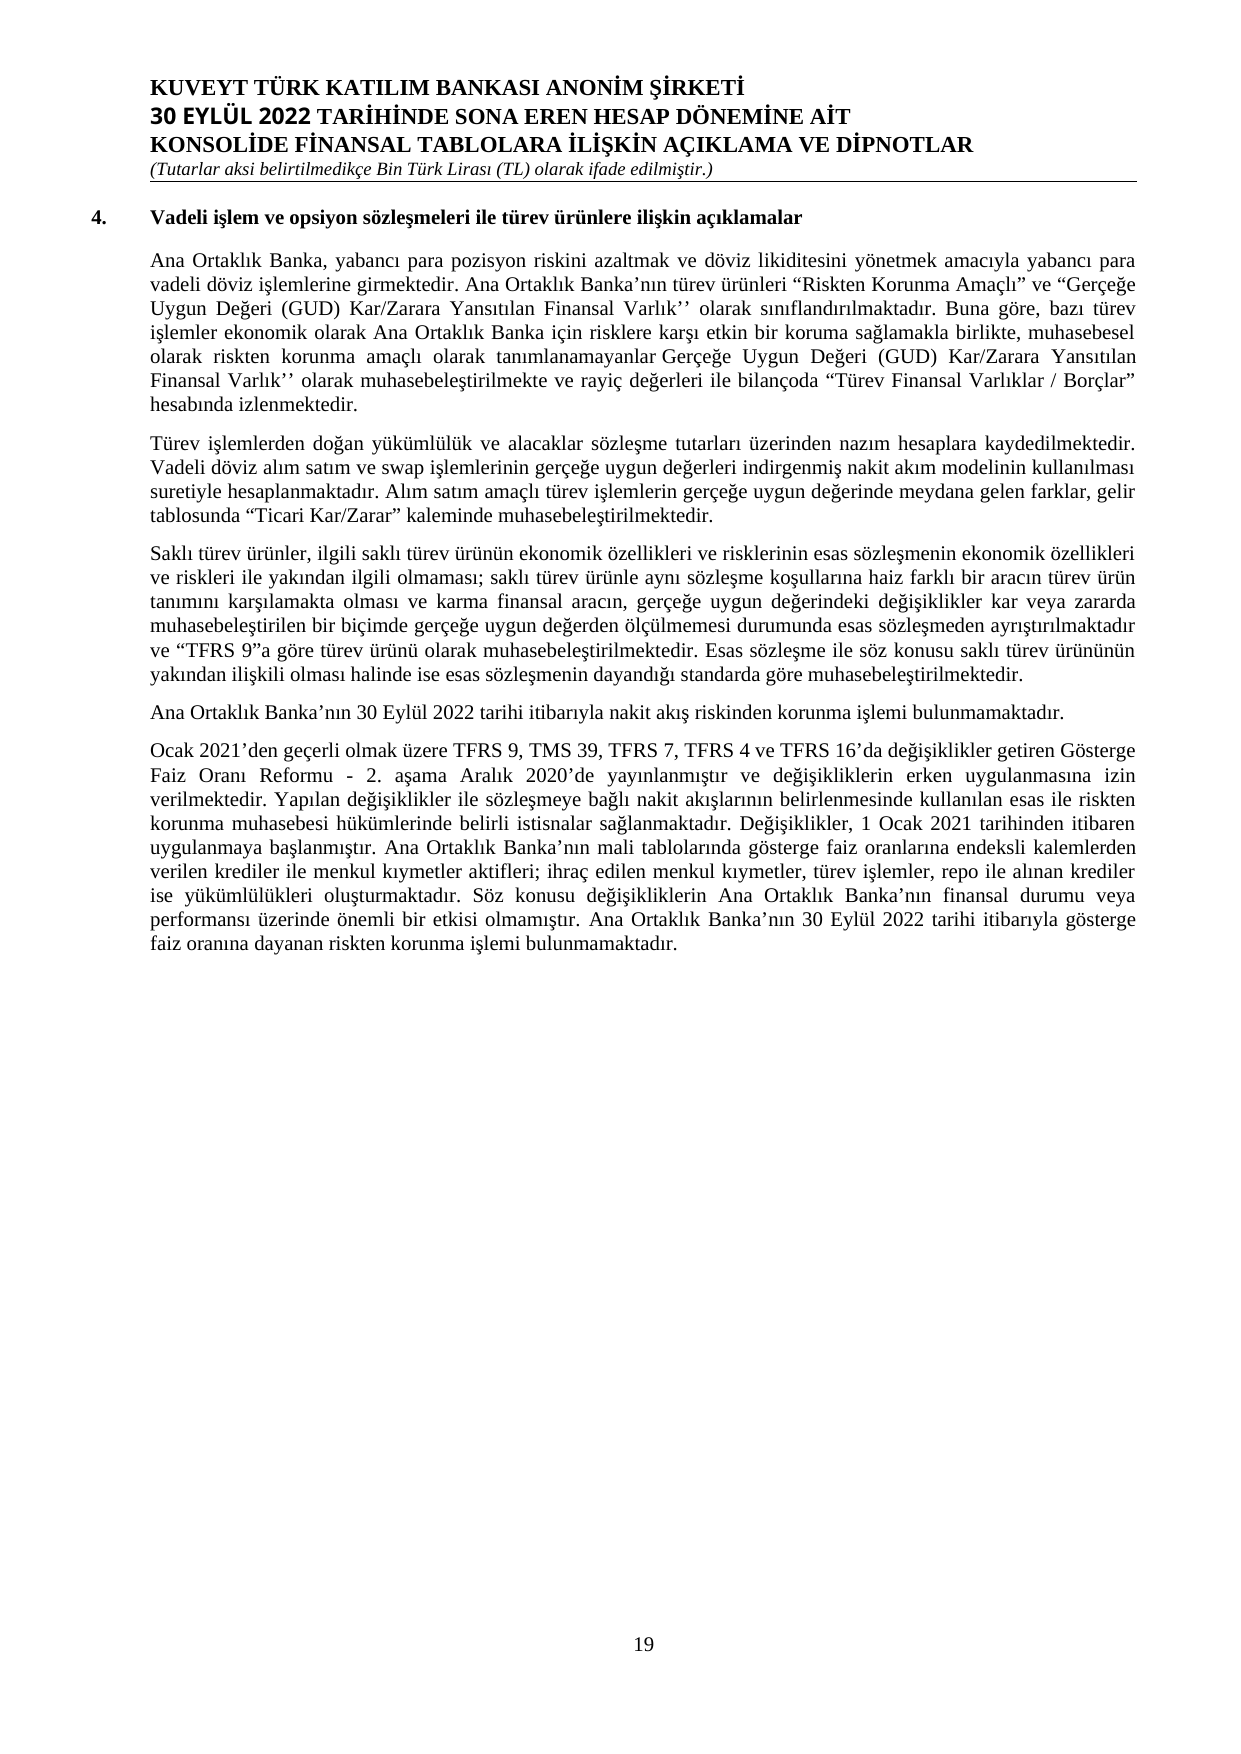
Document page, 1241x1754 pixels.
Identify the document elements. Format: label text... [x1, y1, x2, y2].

text Ana Ortaklık Banka’nın 30 Eylül 2022 tarihi itibarıyla nakit akış riskinden korunma işlemi bulunmamaktadır. [150, 700, 1137, 724]
text Ocak 2021’den geçerli olmak üzere TFRS 9, TMS 39, TFRS 7, TFRS 4 ve TFRS 16’da değişiklikler getiren Gösterge Faiz Oranı Reformu - 2. aşama Aralık 2020’de yayınlanmıştır ve değişikliklerin erken uygulanmasına izin verilmektedir. Yapılan değişiklikler ile sözleşmeye bağlı nakit akışlarının belirlenmesinde kullanılan esas ile riskten korunma muhasebesi hükümlerinde belirli istisnalar sağlanmaktadır. Değişiklikler, 1 Ocak 2021 tarihinden itibaren uygulanmaya başlanmıştır. Ana Ortaklık Banka’nın mali tablolarında gösterge faiz oranlarına endeksli kalemlerden verilen krediler ile menkul kıymetler aktifleri; ihraç edilen menkul kıymetler, türev işlemler, repo ile alınan krediler ise yükümlülükleri oluşturmaktadır. Söz konusu değişikliklerin Ana Ortaklık Banka’nın finansal durumu veya performansı üzerinde önemli bir etkisi olmamıştır. Ana Ortaklık Banka’nın 30 Eylül 2022 tarihi itibarıyla gösterge faiz oranına dayanan riskten korunma işlemi bulunmamaktadır. [150, 738, 1137, 955]
text Türev işlemlerden doğan yükümlülük ve alacaklar sözleşme tutarları üzerinden nazım hesaplara kaydedilmektedir. Vadeli döviz alım satım ve swap işlemlerinin gerçeğe uygun değerleri indirgenmiş nakit akım modelinin kullanılması suretiyle hesaplanmaktadır. Alım satım amaçlı türev işlemlerin gerçeğe uygun değerinde meydana gelen farklar, gelir tablosunda “Ticari Kar/Zarar” kaleminde muhasebeleştirilmektedir. [150, 431, 1137, 527]
text Saklı türev ürünler, ilgili saklı türev ürünün ekonomik özellikleri ve risklerinin esas sözleşmenin ekonomik özellikleri ve riskleri ile yakından ilgili olmaması; saklı türev ürünle aynı sözleşme koşullarına haiz farklı bir aracın türev ürün tanımını karşılamakta olması ve karma finansal aracın, gerçeğe uygun değerindeki değişiklikler kar veya zararda muhasebeleştirilen bir biçimde gerçeğe uygun değerden ölçülmemesi durumunda esas sözleşmeden ayrıştırılmaktadır ve “TFRS 9”a göre türev ürünü olarak muhasebeleştirilmektedir. Esas sözleşme ile söz konusu saklı türev ürününün yakından ilişkili olması halinde ise esas sözleşmenin dayandığı standarda göre muhasebeleştirilmektedir. [150, 541, 1137, 686]
text Ana Ortaklık Banka, yabancı para pozisyon riskini azaltmak ve döviz likiditesini yönetmek amacıyla yabancı para vadeli döviz işlemlerine girmektedir. Ana Ortaklık Banka’nın türev ürünleri “Riskten Korunma Amaçlı” ve “Gerçeğe Uygun Değeri (GUD) Kar/Zarara Yansıtılan Finansal Varlık’’ olarak sınıflandırılmaktadır. Buna göre, bazı türev işlemler ekonomik olarak Ana Ortaklık Banka için risklere karşı etkin bir koruma sağlamakla birlikte, muhasebesel olarak riskten korunma amaçlı olarak tanımlanamayanlar Gerçeğe Uygun Değeri (GUD) Kar/Zarara Yansıtılan Finansal Varlık’’ olarak muhasebeleştirilmekte ve rayiç değerleri ile bilançoda “Türev Finansal Varlıklar / Borçlar” hesabında izlenmektedir. [150, 248, 1137, 416]
text 4. Vadeli işlem ve opsiyon sözleşmeleri ile türev ürünlere ilişkin açıklamalar [91, 207, 1137, 229]
